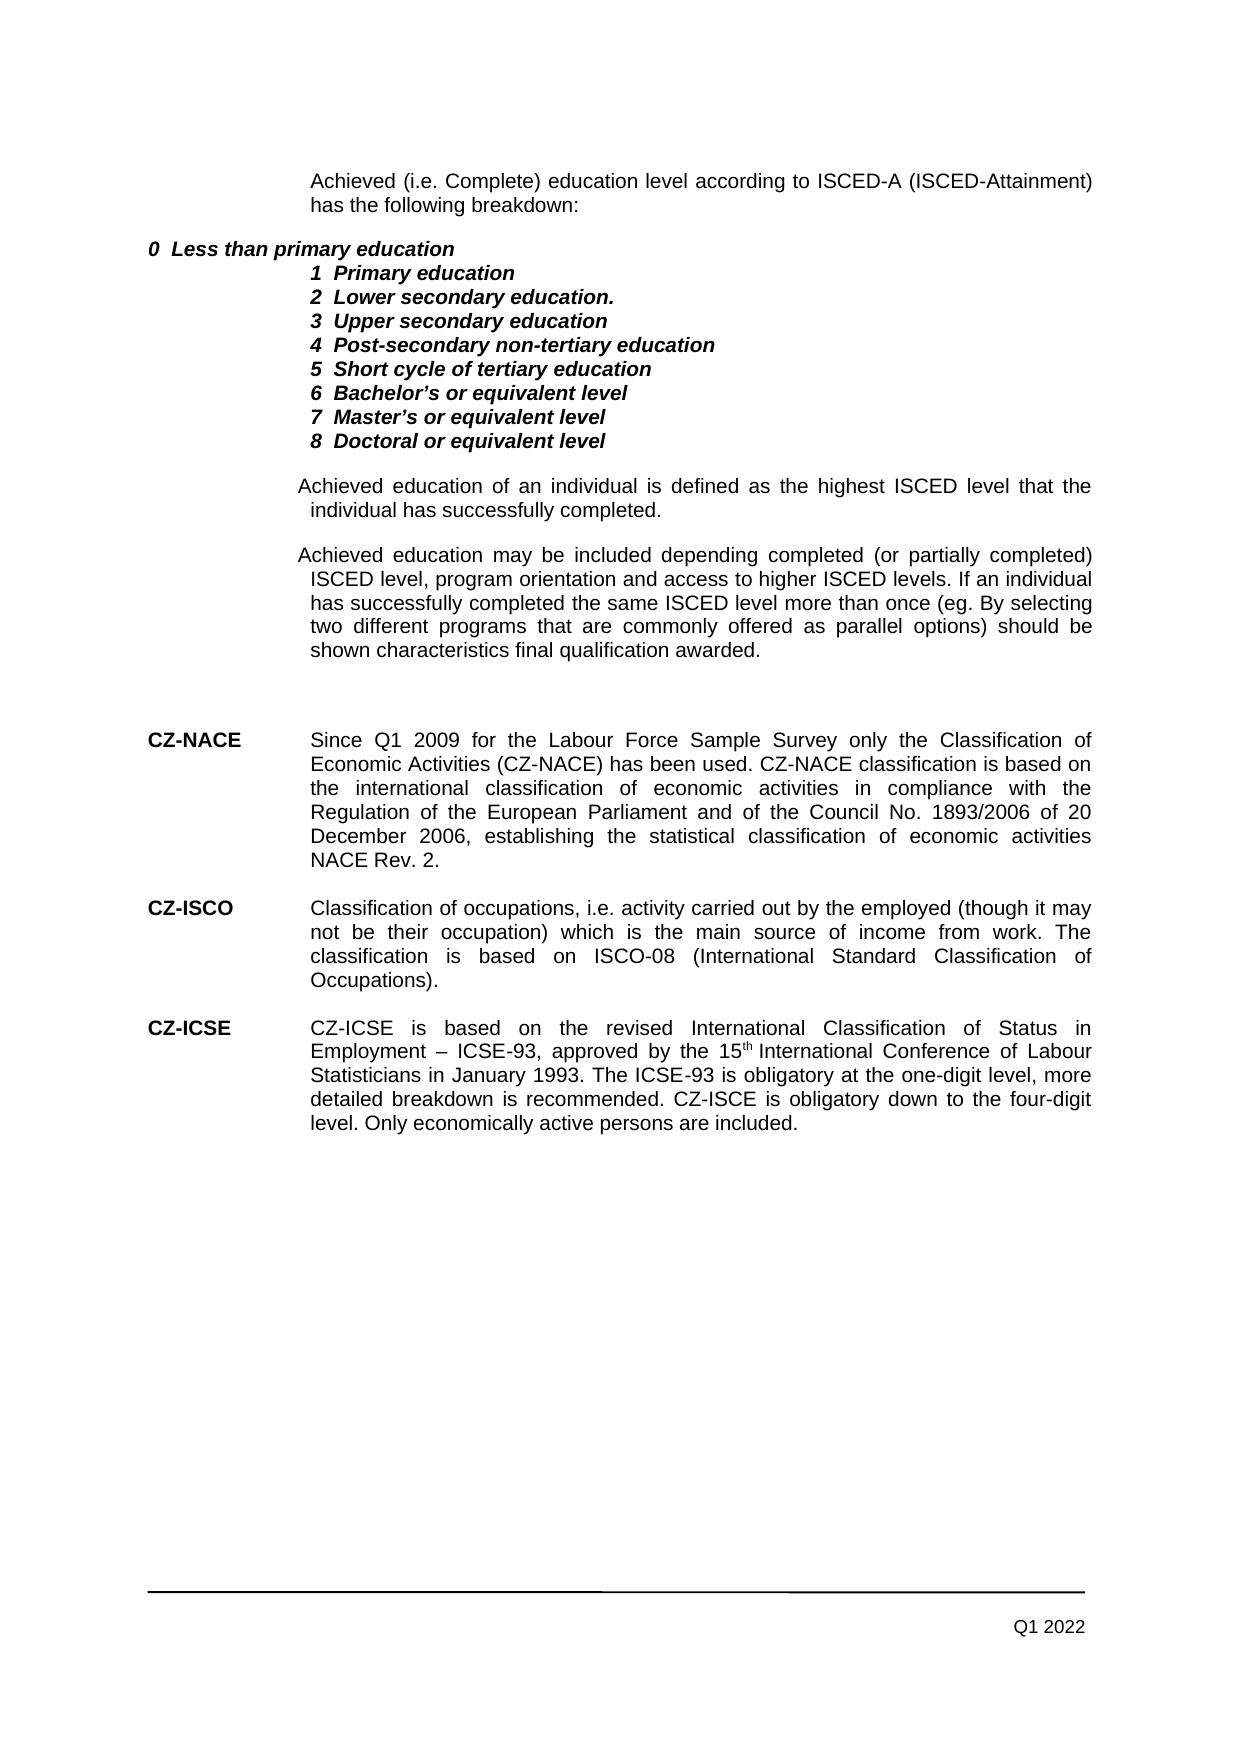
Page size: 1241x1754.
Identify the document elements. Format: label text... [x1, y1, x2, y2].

text CZ-NACE Since Q1 2009 for the Labour Force Sample Survey only the Classification of Economic Activities (CZ-NACE) has been used. CZ-NACE classification is based on the international classification of economic activities in compliance with the Regulation of the European Parliament and of the Council No. 1893/2006 of 20 December 2006, establishing the statistical classification of economic activities NACE Rev. 2. [148, 728, 1092, 872]
text 0 Less than primary education 1 Primary education 2 Lower secondary education. 3 Upper secondary education 4 Post-secondary non-tertiary education 5 Short cycle of tertiary education 6 Bachelor’s or equivalent level 7 Master’s or equivalent level 8 Doctoral or equivalent level [148, 237, 1092, 453]
text Achieved education may be included depending completed (or partially completed) ISCED level, program orientation and access to higher ISCED levels. If an individual has successfully completed the same ISCED level more than once (eg. By selecting two different programs that are commonly offered as parallel options) should be shown characteristics final qualification awarded. [148, 542, 1092, 662]
text CZ-ICSE CZ-ICSE is based on the revised International Classification of Status in Employment – ICSE-93, approved by the 15th International Conference of Labour Statisticians in January 1993. The ICSE-93 is obligatory at the one-digit level, more detailed breakdown is recommended. CZ-ISCE is obligatory down to the four-digit level. Only economically active persons are included.III. E. List of tables [148, 1015, 1092, 1135]
text Achieved education of an individual is defined as the highest ISCED level that the individual has successfully completed. [148, 474, 1092, 522]
text Achieved (i.e. Complete) education level according to ISCED-A (ISCED-Attainment) has the following breakdown: [310, 168, 1092, 216]
text CZ-ISCO Classification of occupations, i.e. activity carried out by the employed (though it may not be their occupation) which is the main source of income from work. The classification is based on ISCO-08 (International Standard Classification of Occupations). [148, 896, 1092, 991]
